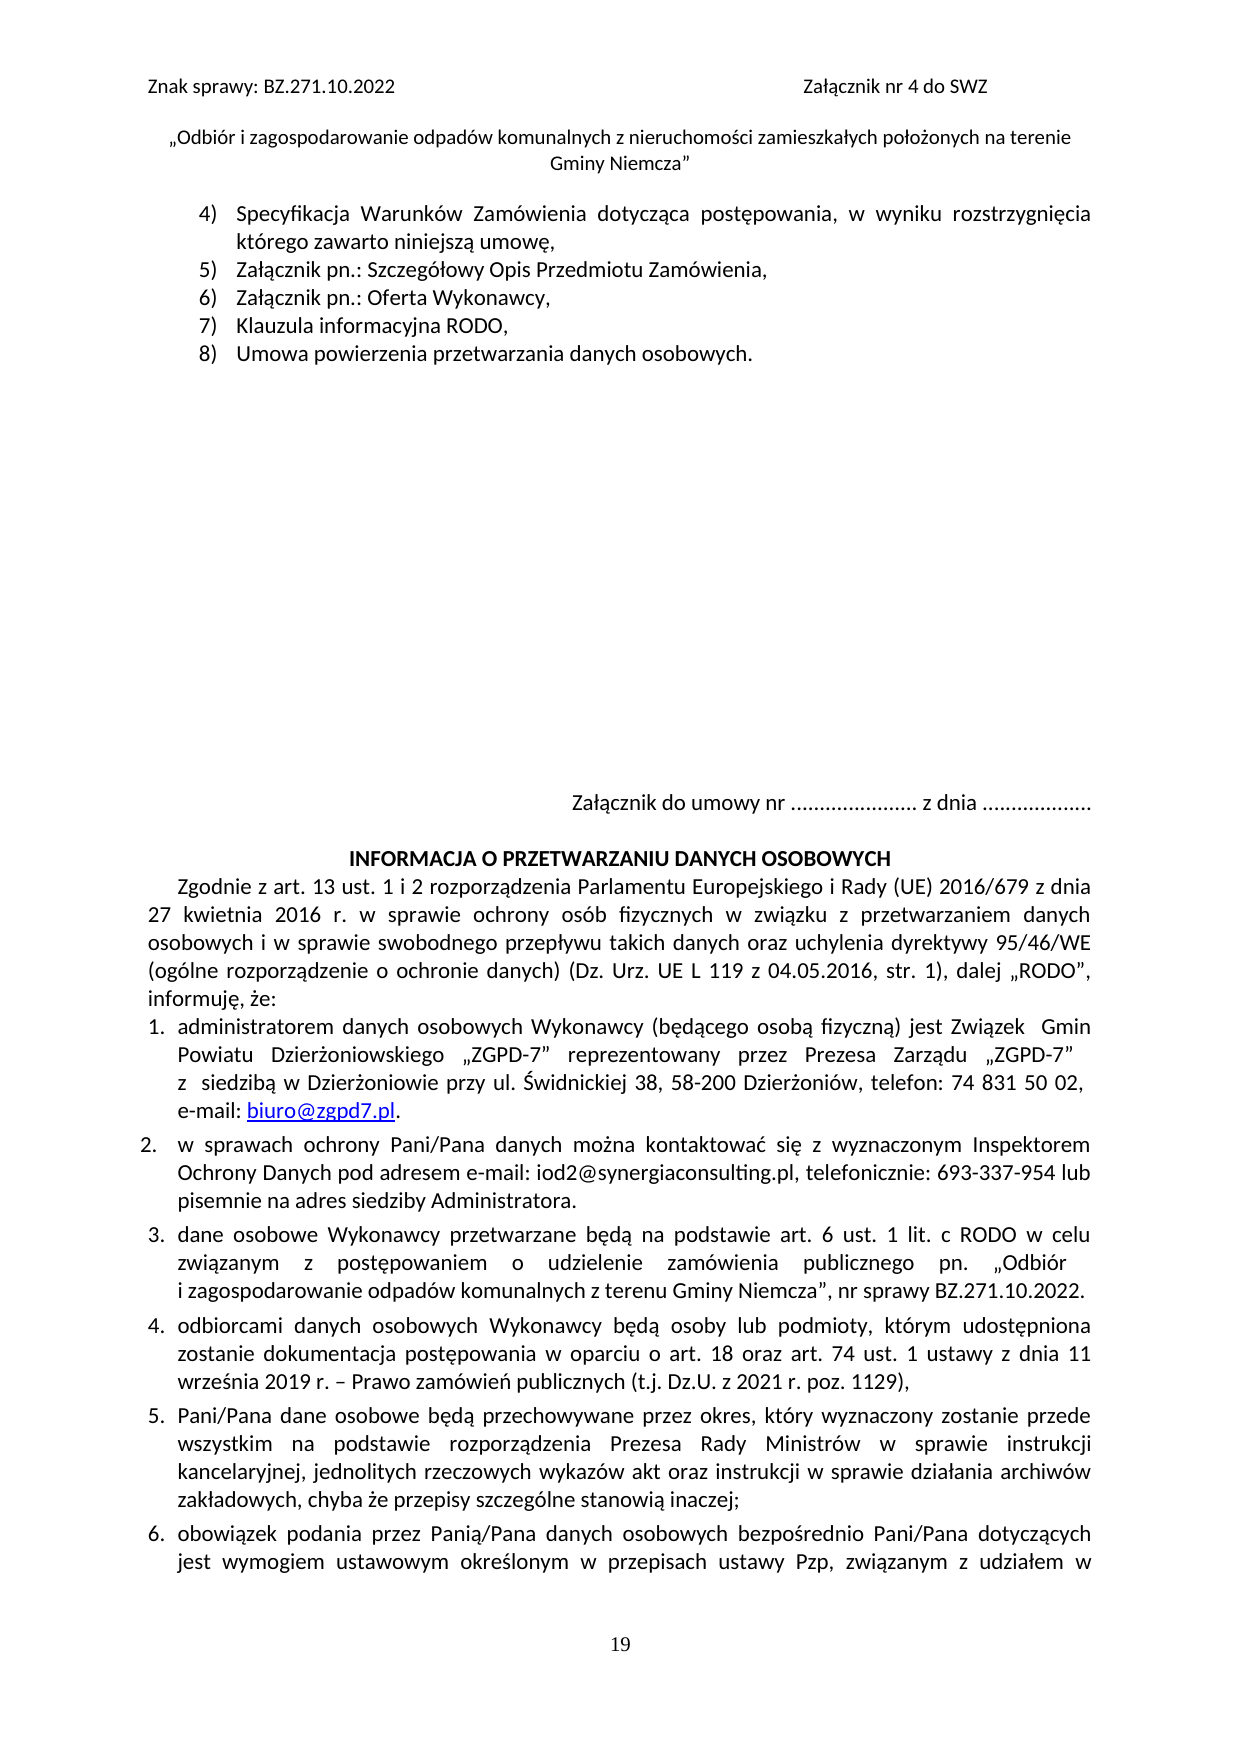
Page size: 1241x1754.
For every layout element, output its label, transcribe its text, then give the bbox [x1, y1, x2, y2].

list administratorem danych osobowych Wykonawcy (będącego osobą fizyczną) jest Związek Gmin Powiatu Dzierżoniowskiego „ZGPD-7” reprezentowany przez Prezesa Zarządu „ZGPD-7” z siedzibą w Dzierżoniowie przy ul. Świdnickiej 38, 58-200 Dzierżoniów, telefon: 74 831 50 02, e-mail: biuro@zgpd7.pl. [148, 1012, 1093, 1124]
list w sprawach ochrony Pani/Pana danych można kontaktować się z wyznaczonym Inspektorem Ochrony Danych pod adresem e-mail: iod2@synergiaconsulting.pl, telefonicznie: 693-337-954 lub pisemnie na adres siedziby Administratora. [140, 1130, 1093, 1214]
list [148, 1519, 1093, 1575]
list Załącznik pn.: Szczegółowy Opis Przedmiotu Zamówienia, [199, 256, 1093, 283]
list Specyfikacja Warunków Zamówienia dotycząca postępowania, w wyniku rozstrzygnięcia którego zawarto niniejszą umowę, [199, 199, 1093, 256]
text Zgodnie z art. 13 ust. 1 i 2 rozporządzenia Parlamentu Europejskiego i Rady (UE) 2016/679 z dnia 27 kwietnia 2016 r. w sprawie ochrony osób fizycznych w związku z przetwarzaniem danych osobowych i w sprawie swobodnego przepływu takich danych oraz uchylenia dyrektywy 95/46/WE (ogólne rozporządzenie o ochronie danych) (Dz. Urz. UE L 119 z 04.05.2016, str. 1), dalej „RODO”, informuję, że: [148, 872, 1093, 1012]
list Załącznik pn.: Oferta Wykonawcy, [199, 283, 1093, 312]
list dane osobowe Wykonawcy przetwarzane będą na podstawie art. 6 ust. 1 lit. c RODO w celu związanym z postępowaniem o udzielenie zamówienia publicznego pn. „Odbiór i zagospodarowanie odpadów komunalnych z terenu Gminy Niemcza”, nr sprawy BZ.271.10.2022. [148, 1221, 1093, 1304]
list odbiorcami danych osobowych Wykonawcy będą osoby lub podmioty, którym udostępniona zostanie dokumentacja postępowania w oparciu o art. 18 oraz art. 74 ust. 1 ustawy z dnia 11 września 2019 r. – Prawo zamówień publicznych (t.j. Dz.U. z 2021 r. poz. 1129), [148, 1311, 1093, 1395]
text Załącznik do umowy nr ...................... z dnia ................... [148, 788, 1093, 816]
text INFORMACJA O PRZETWARZANIU DANYCH OSOBOWYCH [148, 844, 1093, 872]
list Umowa powierzenia przetwarzania danych osobowych. [199, 339, 1093, 368]
list Klauzula informacyjna RODO, [199, 312, 1093, 339]
list Pani/Pana dane osobowe będą przechowywane przez okres, który wyznaczony zostanie przede wszystkim na podstawie rozporządzenia Prezesa Rady Ministrów w sprawie instrukcji kancelaryjnej, jednolitych rzeczowych wykazów akt oraz instrukcji w sprawie działania archiwów zakładowych, chyba że przepisy szczególne stanowią inaczej; [148, 1401, 1093, 1513]
